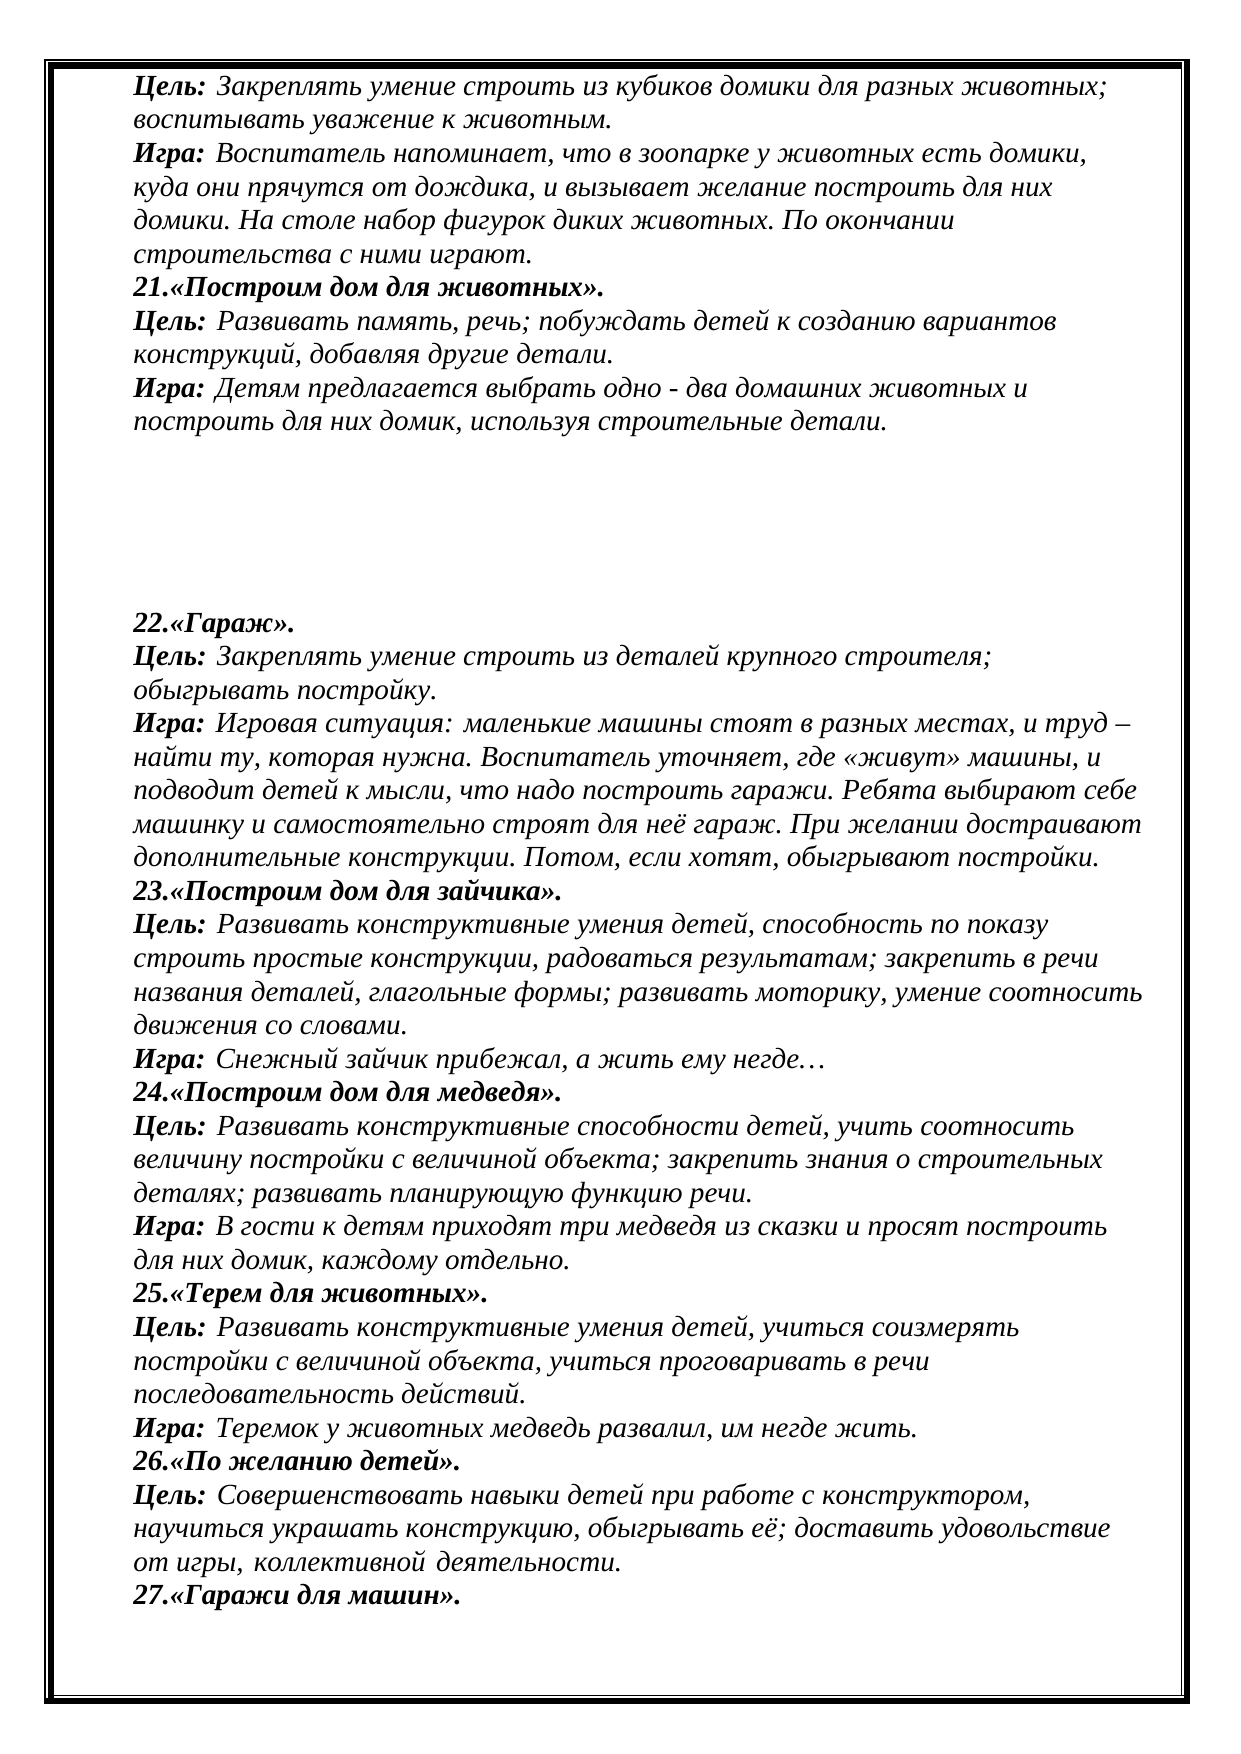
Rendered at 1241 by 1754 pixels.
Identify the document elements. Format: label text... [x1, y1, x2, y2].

text 23.«Построим дом для зайчика». [133, 873, 1152, 907]
text Цель: Развивать память, речь; побуждать детей к созданию вариантов конструкций, добавляя другие детали. [133, 303, 1152, 370]
text 22.«Гараж». [133, 605, 1152, 638]
text Цель: Развивать конструктивные умения детей, способность по показу строить простые конструкции, радоваться результатам; закрепить в речи названия деталей, глагольные формы; развивать моторику, умение соотносить движения со словами. [133, 907, 1152, 1041]
text Цель: Закреплять умение строить из деталей крупного строителя; обыгрывать постройку. [133, 638, 1152, 705]
text Игра: Детям предлагается выбрать одно - два домашних животных и построить для них домик, используя строительные детали. [133, 370, 1152, 437]
text 26.«По желанию детей». [133, 1443, 1152, 1477]
text Игра: В гости к детям приходят три медведя из сказки и просят построить для них домик, каждому отдельно. [133, 1208, 1152, 1276]
text Цель: Совершенствовать навыки детей при работе с конструктором, научиться украшать конструкцию, обыгрывать её; доставить удовольствие от игры, коллективной деятельности. [133, 1477, 1152, 1577]
text Игра: Теремок у животных медведь развалил, им негде жить. [133, 1410, 1152, 1443]
text 25.«Терем для животных». [133, 1276, 1152, 1309]
text Игра: Воспитатель напоминает, что в зоопарке у животных есть домики, куда они прячутся от дождика, и вызывает желание построить для них домики. На столе набор фигурок диких животных. По окончании строительства с ними играют. [133, 135, 1152, 269]
text 21.«Построим дом для животных». [133, 269, 1152, 303]
text Цель: Развивать конструктивные умения детей, учиться соизмерять постройки с величиной объекта, учиться проговаривать в речи последовательность действий. [133, 1309, 1152, 1410]
text 24.«Построим дом для медведя». [133, 1074, 1152, 1108]
text Игра: Снежный зайчик прибежал, а жить ему негде… [133, 1041, 1152, 1074]
text Игра: Игровая ситуация: маленькие машины стоят в разных местах, и труд – найти ту, которая нужна. Воспитатель уточняет, где «живут» машины, и подводит детей к мысли, что надо построить гаражи. Ребята выбирают себе машинку и самостоятельно строят для неё гараж. При желании достраивают дополнительные конструкции. Потом, если хотят, обыгрывают постройки. [133, 705, 1152, 873]
text Цель: Закреплять умение строить из кубиков домики для разных животных; воспитывать уважение к животным. [133, 69, 1152, 135]
text Цель: Развивать конструктивные способности детей, учить соотносить величину постройки с величиной объекта; закрепить знания о строительных деталях; развивать планирующую функцию речи. [133, 1108, 1152, 1208]
text 27.«Гаражи для машин». [133, 1577, 1152, 1611]
